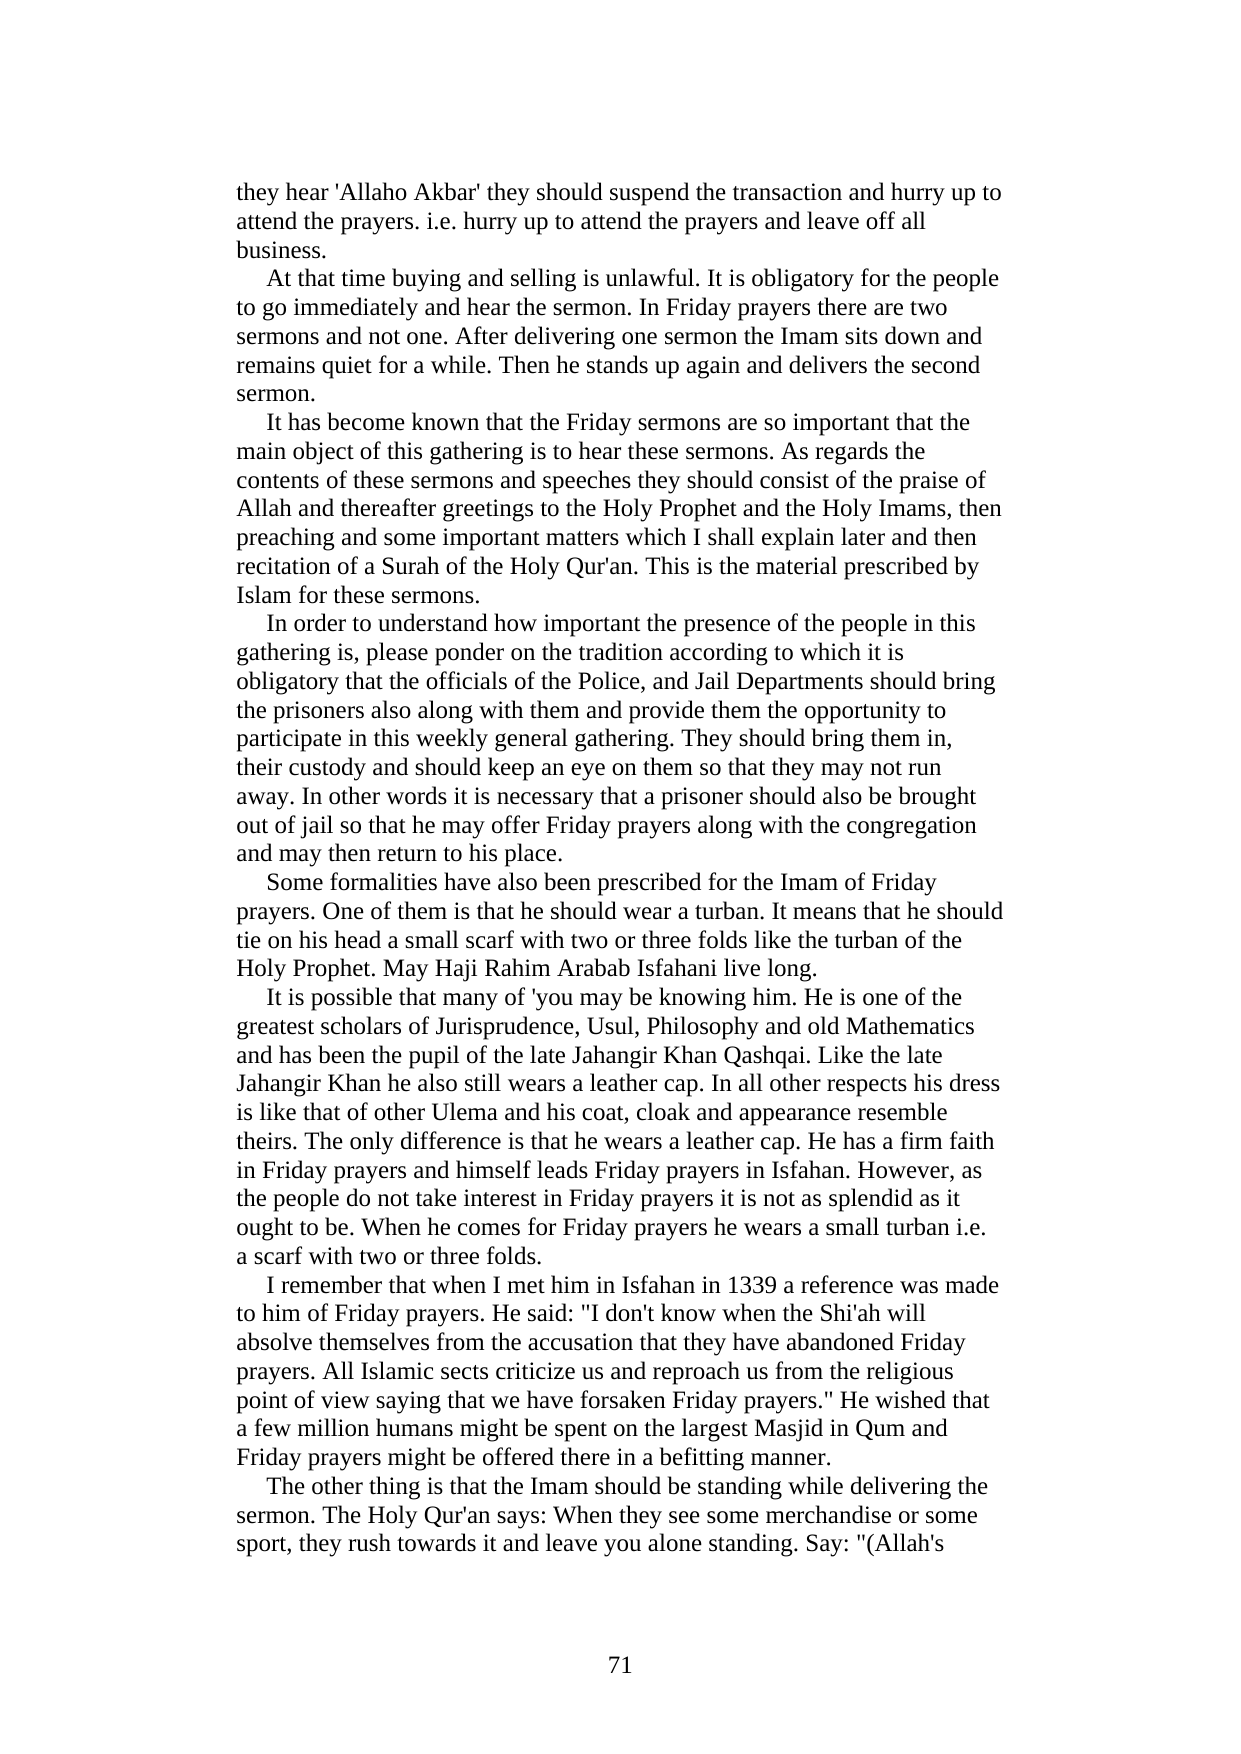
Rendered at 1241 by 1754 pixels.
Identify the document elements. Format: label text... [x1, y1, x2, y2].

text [236, 1471, 1004, 1557]
text In order to understand how important the presence of the people in this gathering is, please ponder on the tradition according to which it is obligatory that the officials of the Police, and Jail Departments should bring the prisoners also along with them and provide them the opportunity to participate in this weekly general gathering. They should bring them in, their custody and should keep an eye on them so that they may not run away. In other words it is necessary that a prisoner should also be brought out of jail so that he may offer Friday prayers along with the congregation and may then return to his place. [236, 608, 1004, 867]
text It has become known that the Friday sermons are so important that the main object of this gathering is to hear these sermons. As regards the contents of these sermons and speeches they should consist of the praise of Allah and thereafter greetings to the Holy Prophet and the Holy Imams, then preaching and some important matters which I shall explain later and then recitation of a Surah of the Holy Qur'an. This is the material prescribed by Islam for these sermons. [236, 407, 1004, 608]
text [236, 177, 1004, 263]
text It is possible that many of 'you may be knowing him. He is one of the greatest scholars of Jurisprudence, Usul, Philosophy and old Mathematics and has been the pupil of the late Jahangir Khan Qashqai. Like the late Jahangir Khan he also still wears a leather cap. In all other respects his dress is like that of other Ulema and his coat, cloak and appearance resemble theirs. The only difference is that he wears a leather cap. He has a firm faith in Friday prayers and himself leads Friday prayers in Isfahan. However, as the people do not take interest in Friday prayers it is not as splendid as it ought to be. When he comes for Friday prayers he wears a small turban i.e. a scarf with two or three folds. [236, 982, 1004, 1270]
text Some formalities have also been prescribed for the Imam of Friday prayers. One of them is that he should wear a turban. It means that he should tie on his head a small scarf with two or three folds like the turban of the Holy Prophet. May Haji Rahim Arabab Isfahani live long. [236, 867, 1004, 982]
text I remember that when I met him in Isfahan in 1339 a reference was made to him of Friday prayers. He said: "I don't know when the Shi'ah will absolve themselves from the accusation that they have abandoned Friday prayers. All Islamic sects criticize us and reproach us from the religious point of view saying that we have forsaken Friday prayers." He wished that a few million humans might be spent on the largest Masjid in Qum and Friday prayers might be offered there in a befitting manner. [236, 1270, 1004, 1471]
text At that time buying and selling is unlawful. It is obligatory for the people to go immediately and hear the sermon. In Friday prayers there are two sermons and not one. After delivering one sermon the Imam sits down and remains quiet for a while. Then he stands up again and delivers the second sermon. [236, 263, 1004, 407]
